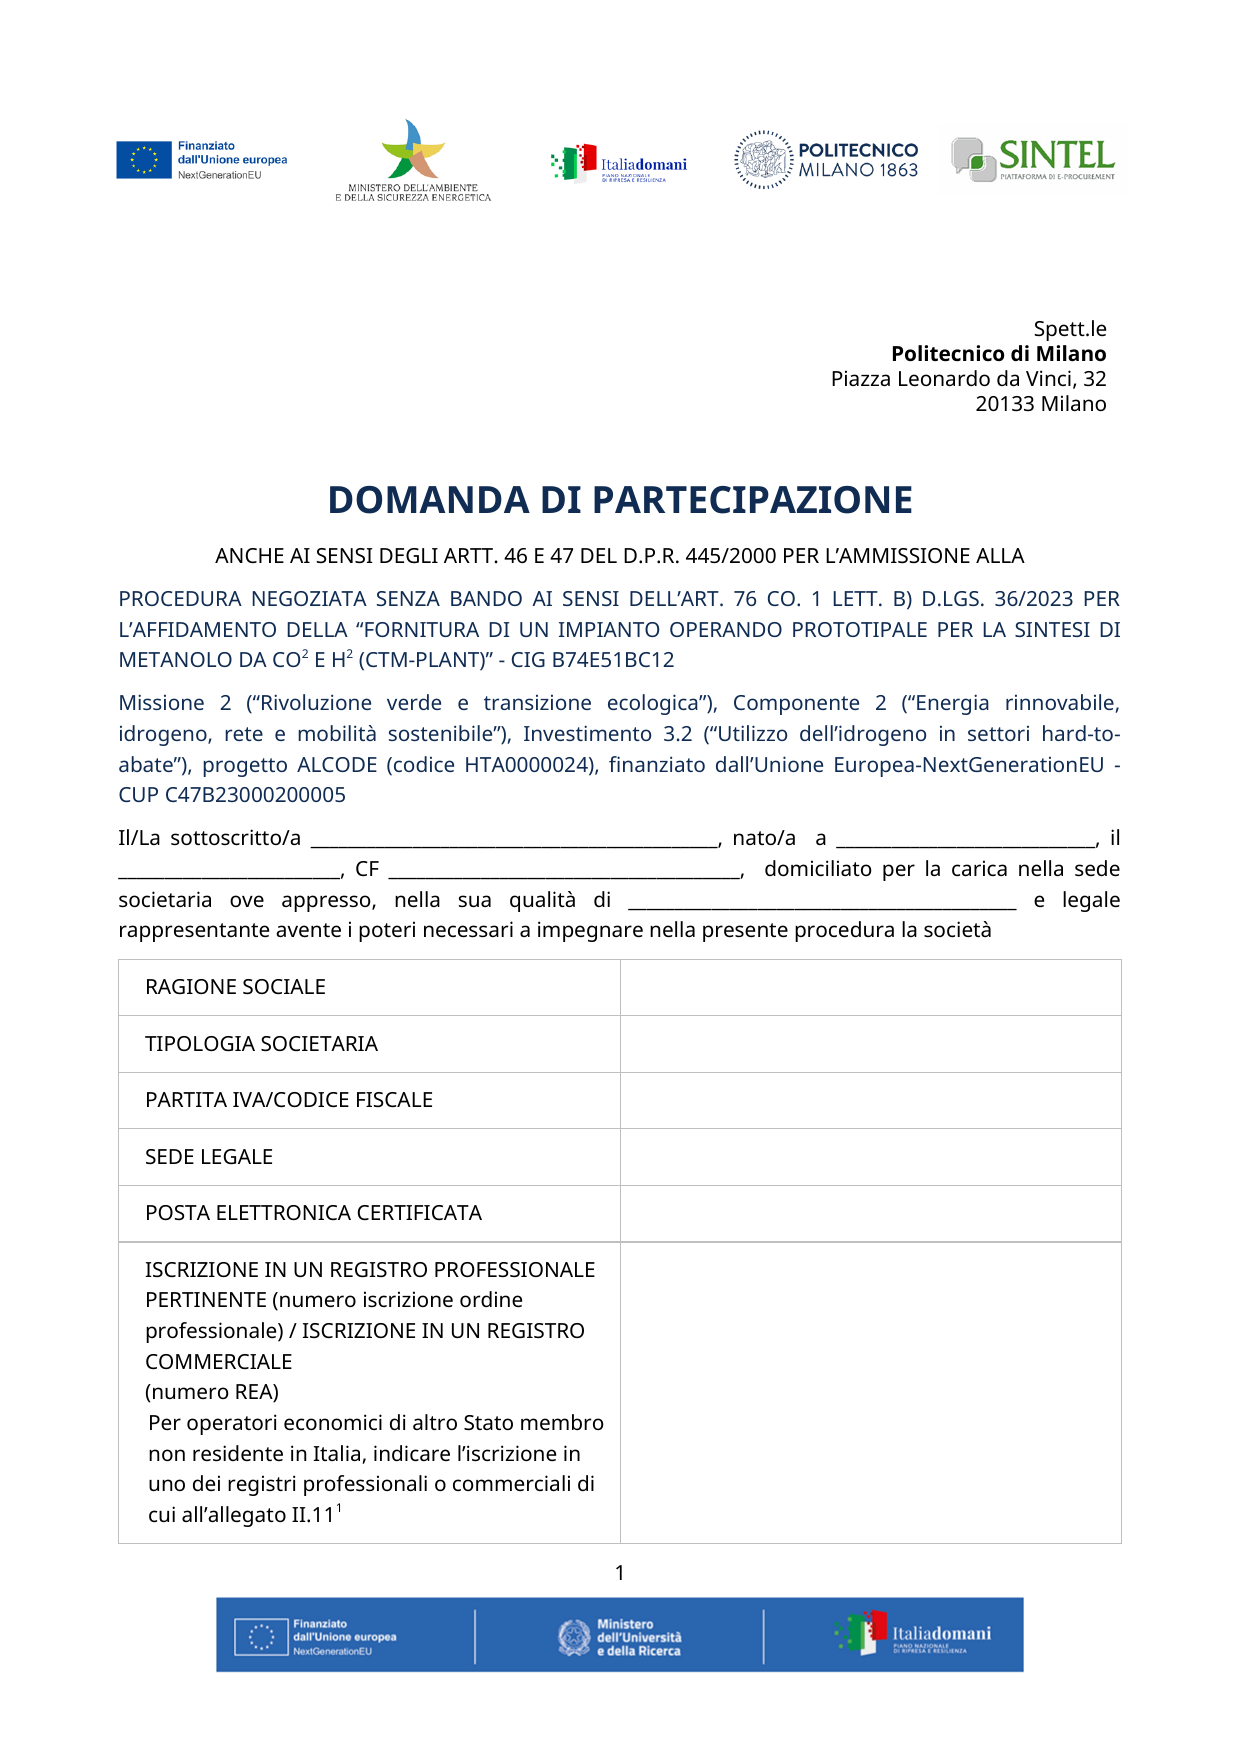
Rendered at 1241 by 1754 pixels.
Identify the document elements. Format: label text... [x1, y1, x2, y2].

text Il/La sottoscritto/a ____________________________________________, nato/a a ____________________________, il ________________________, CF ______________________________________, domiciliato per la carica nella sede societaria ove appresso, nella sua qualità di __________________________________________ e legale rappresentante avente i poteri necessari a impegnare nella presente procedura la società [118, 823, 1122, 944]
text ANCHE AI SENSI DEGLI ARTT. 46 E 47 DEL D.P.R. 445/2000 PER L’AMMISSIONE ALLA [118, 541, 1122, 569]
picture [732, 128, 922, 191]
table_header RAGIONE SOCIALE [119, 960, 620, 1015]
text DOMANDA DI PARTECIPAZIONE [118, 473, 1122, 524]
picture [112, 136, 302, 183]
table_cell SEDE LEGALE [119, 1129, 620, 1185]
text PROCEDURA NEGOZIATA SENZA BANDO AI SENSI DELL’ART. 76 CO. 1 LETT. B) D.LGS. 36/2023 PER L’AFFIDAMENTO DELLA “FORNITURA DI UN IMPIANTO OPERANDO PROTOTIPALE PER LA SINTESI DI METANOLO DA CO2 E H2 (CTM-PLANT)” - CIG B74E51BC12 [118, 584, 1122, 674]
picture [318, 101, 508, 218]
table_cell PARTITA IVA/CODICE FISCALE [119, 1073, 620, 1128]
table_cell [621, 1016, 1121, 1072]
table_cell [621, 1186, 1121, 1241]
table_cell TIPOLOGIA SOCIETARIA [119, 1016, 620, 1072]
table_cell [621, 1129, 1121, 1185]
table_header [621, 960, 1121, 1015]
table_cell [621, 1243, 1121, 1543]
table_cell POSTA ELETTRONICA CERTIFICATA [119, 1186, 620, 1241]
picture [161, 1586, 1079, 1681]
text Missione 2 (“Rivoluzione verde e transizione ecologica”), Componente 2 (“Energia rinnovabile, idrogeno, rete e mobilità sostenibile”), Investimento 3.2 (“Utilizzo dell’idrogeno in settori hard-to-abate”), progetto ALCODE (codice HTA0000024), finanziato dall’Unione Europea-NextGenerationEU - CUP C47B23000200005 [118, 688, 1122, 809]
table_cell ISCRIZIONE IN UN REGISTRO PROFESSIONALE PERTINENTE (numero iscrizione ordine professionale) / ISCRIZIONE IN UN REGISTRO COMMERCIALE (numero REA) Per operatori economici di altro Stato membro non residente in Italia, indicare l’iscrizione in uno dei registri professionali o commerciali di cui all’allegato II.11 [119, 1243, 620, 1543]
picture [525, 129, 715, 190]
table_cell [621, 1073, 1121, 1128]
picture [938, 124, 1128, 195]
